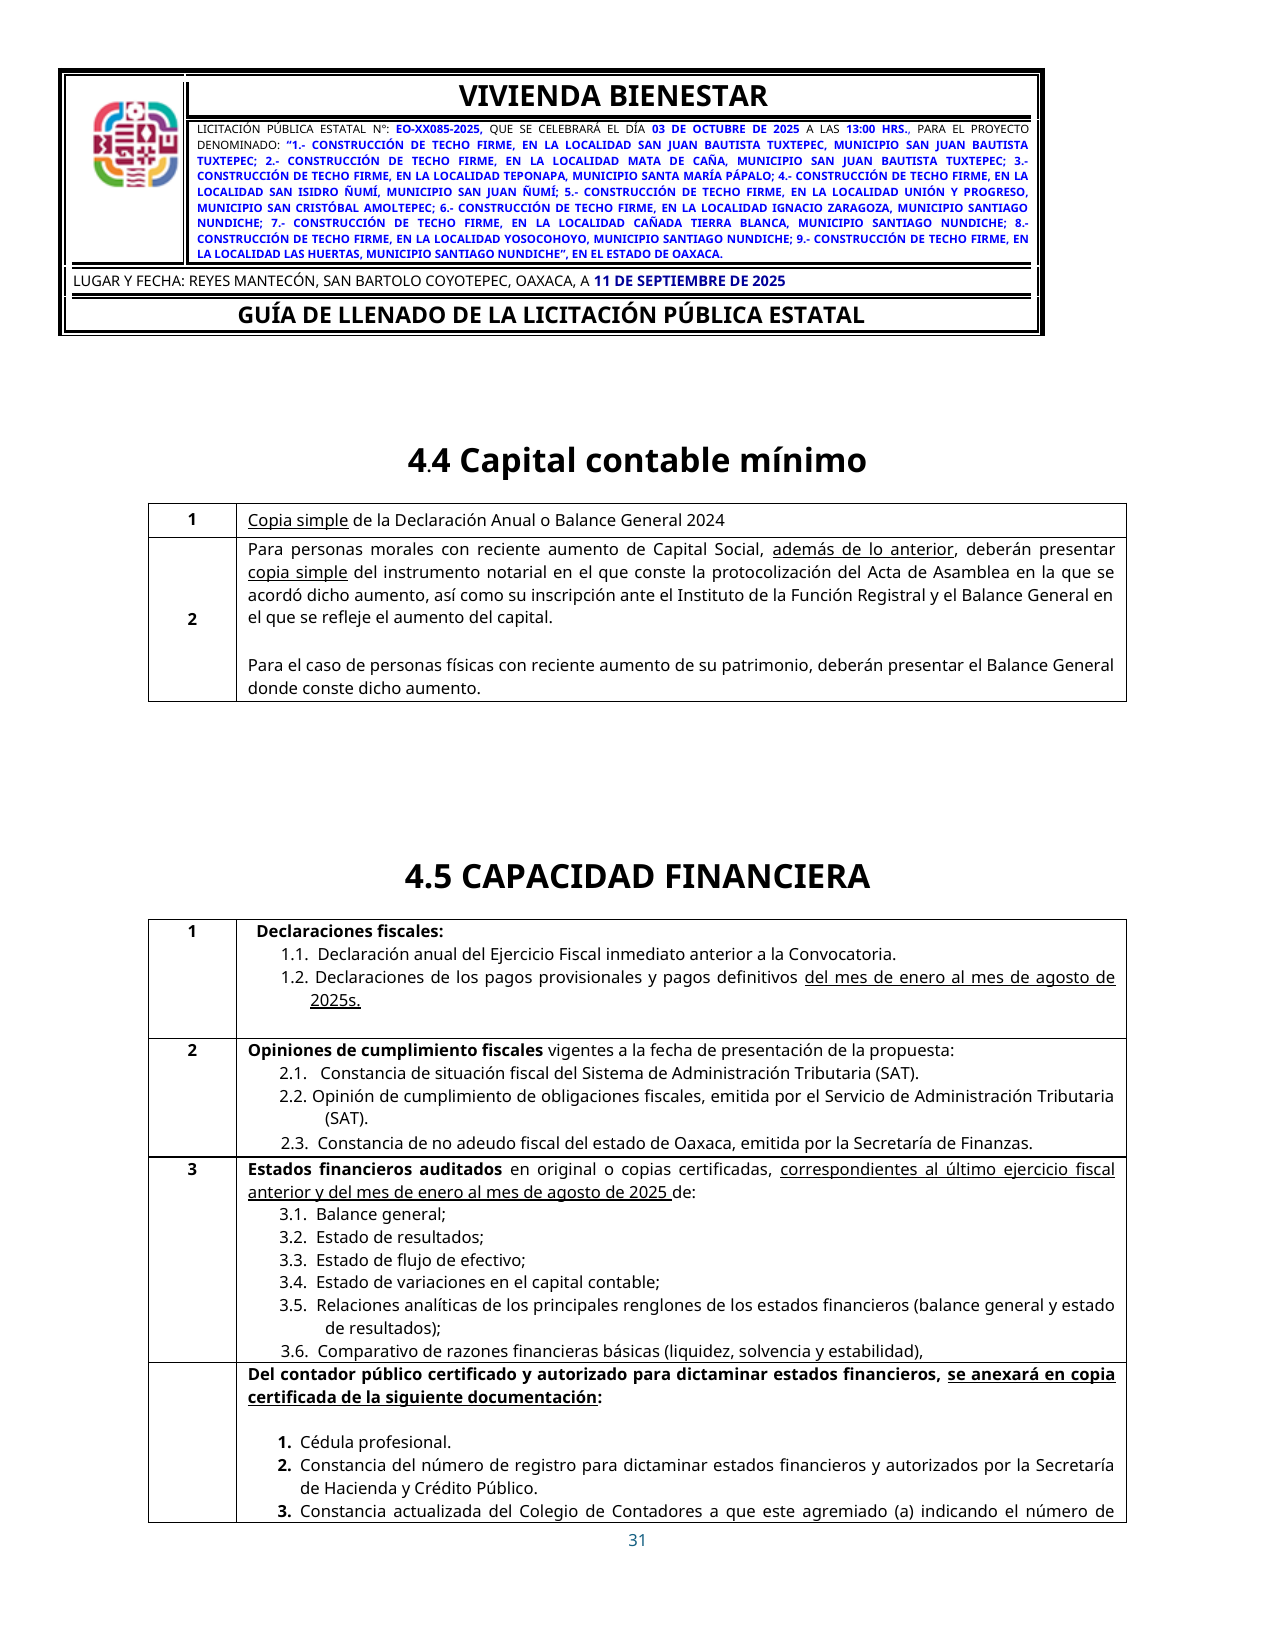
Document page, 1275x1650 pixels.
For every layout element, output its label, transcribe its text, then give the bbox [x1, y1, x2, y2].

table_cell Estados financieros auditados en original o copias certificadas, correspondientes al último ejercicio fiscal anterior y del mes de enero al mes de agosto de 2025 de: 3.1. Balance general; 3.2. Estado de resultados; 3.3. Estado de flujo de efectivo; 3.4. Estado de variaciones en el capital contable; 3.5. Relaciones analíticas de los principales renglones de los estados financieros (balance general y estado de resultados); 3.6. Comparativo de razones financieras básicas (liquidez, solvencia y estabilidad), [237, 1158, 1126, 1362]
table_header 1 [149, 504, 236, 537]
table_cell 2 [149, 1039, 236, 1156]
text 4.5 CAPACIDAD FINANCIERA [148, 853, 1127, 899]
table_header Copia simple de la Declaración Anual o Balance General 2024 [237, 504, 1126, 537]
text 4.4 Capital contable mínimo [148, 437, 1127, 482]
table_cell Opiniones de cumplimiento fiscales vigentes a la fecha de presentación de la propuesta: 2.1. Constancia de situación fiscal del Sistema de Administración Tributaria (SAT). 2.2. Opinión de cumplimiento de obligaciones fiscales, emitida por el Servicio de Administración Tributaria (SAT). 2.3. Constancia de no adeudo fiscal del estado de Oaxaca, emitida por la Secretaría de Finanzas. [237, 1039, 1126, 1156]
picture [184, 93, 189, 193]
table_cell 2 [149, 538, 236, 701]
table_cell Para personas morales con reciente aumento de Capital Social, además de lo anterior, deberán presentar copia simple del instrumento notarial en el que conste la protocolización del Acta de Asamblea en la que se acordó dicho aumento, así como su inscripción ante el Instituto de la Función Registral y el Balance General en el que se refleje el aumento del capital. Para el caso de personas físicas con reciente aumento de su patrimonio, deberán presentar el Balance General donde conste dicho aumento. [237, 538, 1126, 701]
table_header 1 [149, 920, 236, 1038]
table_cell 3 [149, 1158, 236, 1362]
table_cell [149, 1363, 236, 1522]
table_header Declaraciones fiscales: 1.1. Declaración anual del Ejercicio Fiscal inmediato anterior a la Convocatoria. 1.2. Declaraciones de los pagos provisionales y pagos definitivos del mes de enero al mes de agosto de 2025s. [237, 920, 1126, 1038]
picture [82, 93, 183, 193]
